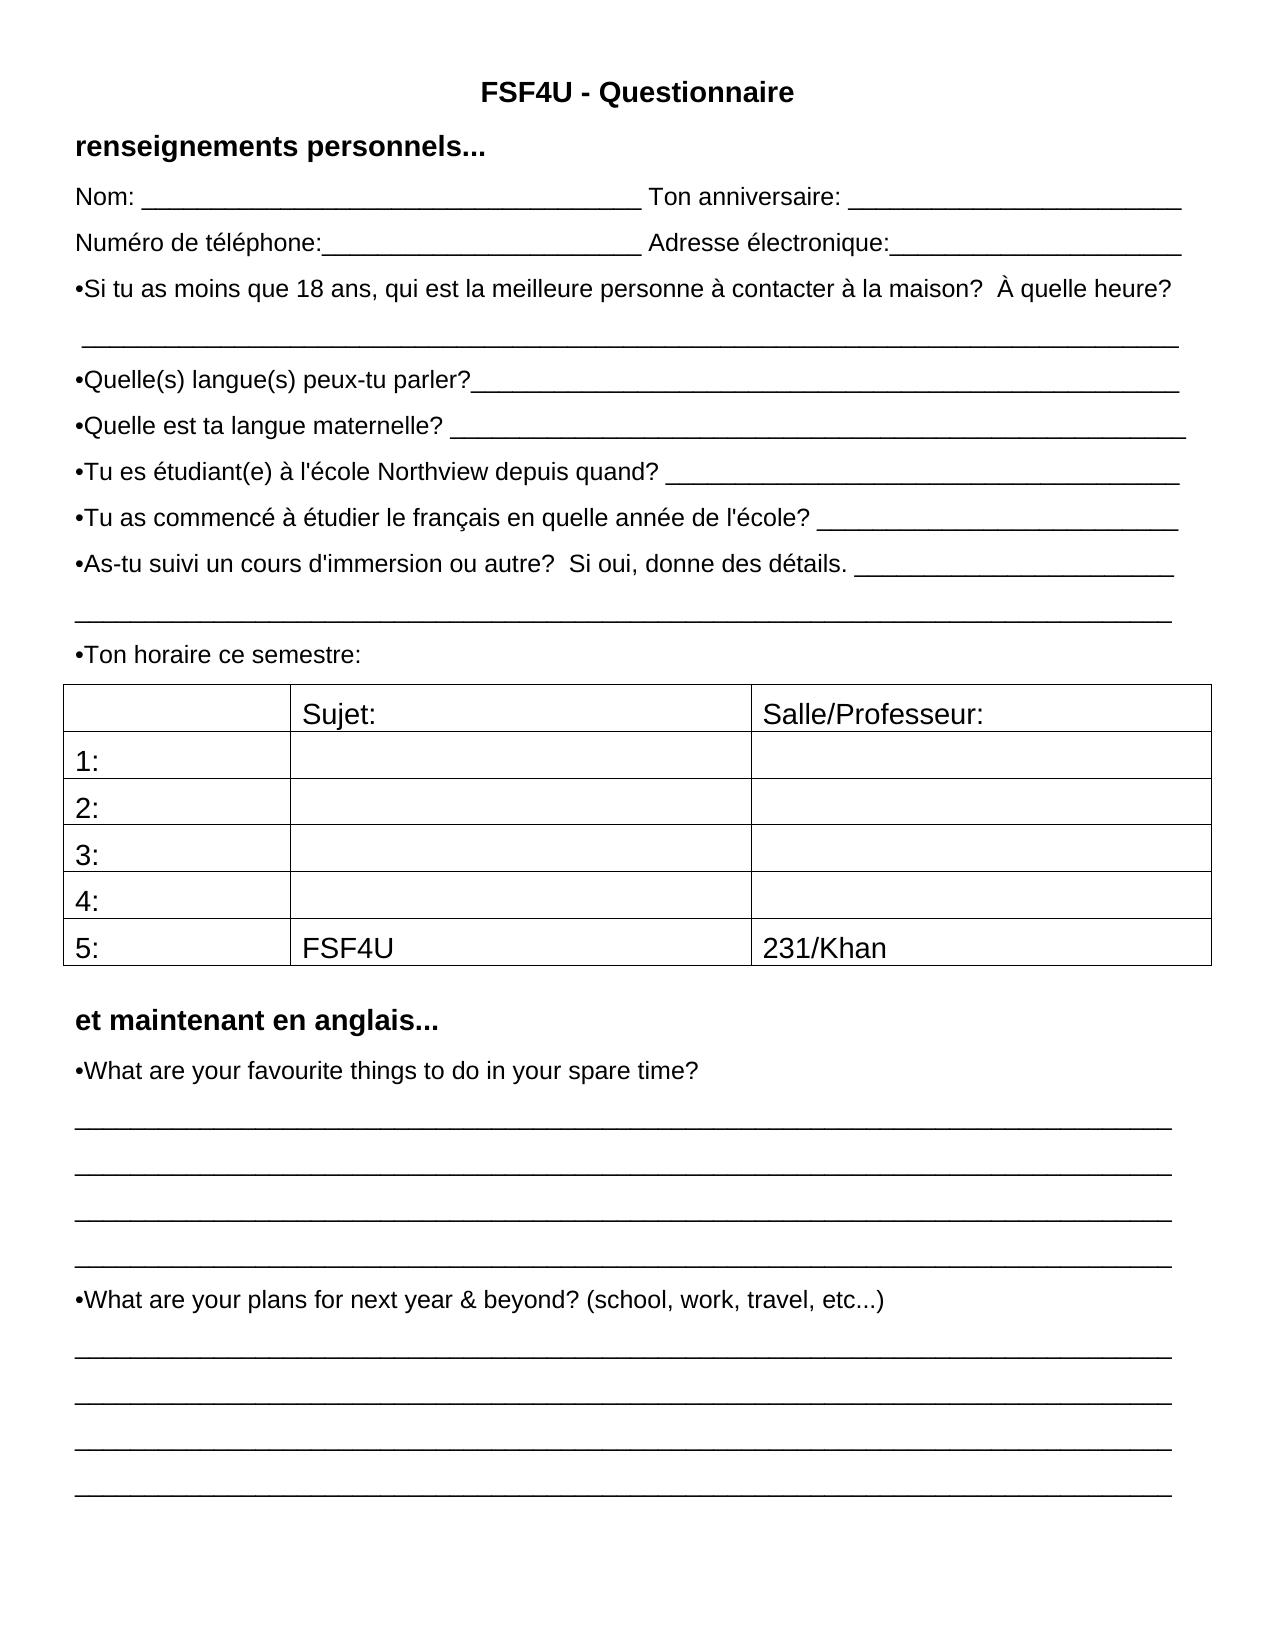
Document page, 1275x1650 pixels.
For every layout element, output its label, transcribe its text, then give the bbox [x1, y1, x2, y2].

text Nom: ____________________________________ Ton anniversaire: ________________________ [75, 179, 1200, 225]
table_cell [752, 825, 1211, 871]
table_cell 5: [64, 919, 290, 965]
table_cell [291, 825, 751, 871]
text •Tu es étudiant(e) à l'école Northview depuis quand? _____________________________________ [75, 454, 1200, 500]
text •Ton horaire ce semestre: [75, 638, 1200, 684]
text _______________________________________________________________________________ [75, 1329, 1200, 1374]
table_cell 231/Khan [752, 919, 1211, 965]
text _______________________________________________________________________________ [75, 592, 1200, 638]
table_cell [752, 732, 1211, 777]
text _______________________________________________________________________________ [75, 1374, 1200, 1420]
table_cell 2: [64, 779, 290, 824]
text •Quelle(s) langue(s) peux-tu parler?___________________________________________________ [75, 363, 1200, 409]
text •As-tu suivi un cours d'immersion ou autre? Si oui, donne des détails. _______________________ [75, 546, 1200, 592]
text •What are your favourite things to do in your spare time? [75, 1054, 1200, 1099]
text _______________________________________________________________________________ [75, 1099, 1200, 1145]
text _______________________________________________________________________________ [75, 1145, 1200, 1191]
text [75, 1466, 1200, 1512]
table_cell [752, 872, 1211, 918]
table_cell [291, 779, 751, 824]
table_cell 1: [64, 732, 290, 777]
text •Si tu as moins que 18 ans, qui est la meilleure personne à contacter à la maison? À quelle heure? [75, 271, 1200, 317]
text et maintenant en anglais... [75, 999, 1200, 1054]
text FSF4U - Questionnaire [75, 75, 1200, 125]
text Numéro de téléphone:_______________________ Adresse électronique:_____________________ [75, 225, 1200, 271]
text renseignements personnels... [75, 125, 1200, 179]
table_cell FSF4U [291, 919, 751, 965]
text _______________________________________________________________________________ [75, 1191, 1200, 1237]
text •Tu as commencé à étudier le français en quelle année de l'école? __________________________ [75, 500, 1200, 546]
table_cell [291, 872, 751, 918]
text •What are your plans for next year & beyond? (school, work, travel, etc...) [75, 1283, 1200, 1329]
table_header Salle/Professeur: [752, 685, 1211, 731]
table_cell 3: [64, 825, 290, 871]
text •Quelle est ta langue maternelle? _____________________________________________________ [75, 409, 1200, 454]
table_header [64, 685, 290, 731]
table_header Sujet: [291, 685, 751, 731]
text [75, 1420, 1200, 1466]
table_cell [291, 732, 751, 777]
table_cell [752, 779, 1211, 824]
text _______________________________________________________________________________ [75, 1237, 1200, 1283]
table_cell 4: [64, 872, 290, 918]
text _______________________________________________________________________________ [75, 317, 1200, 363]
